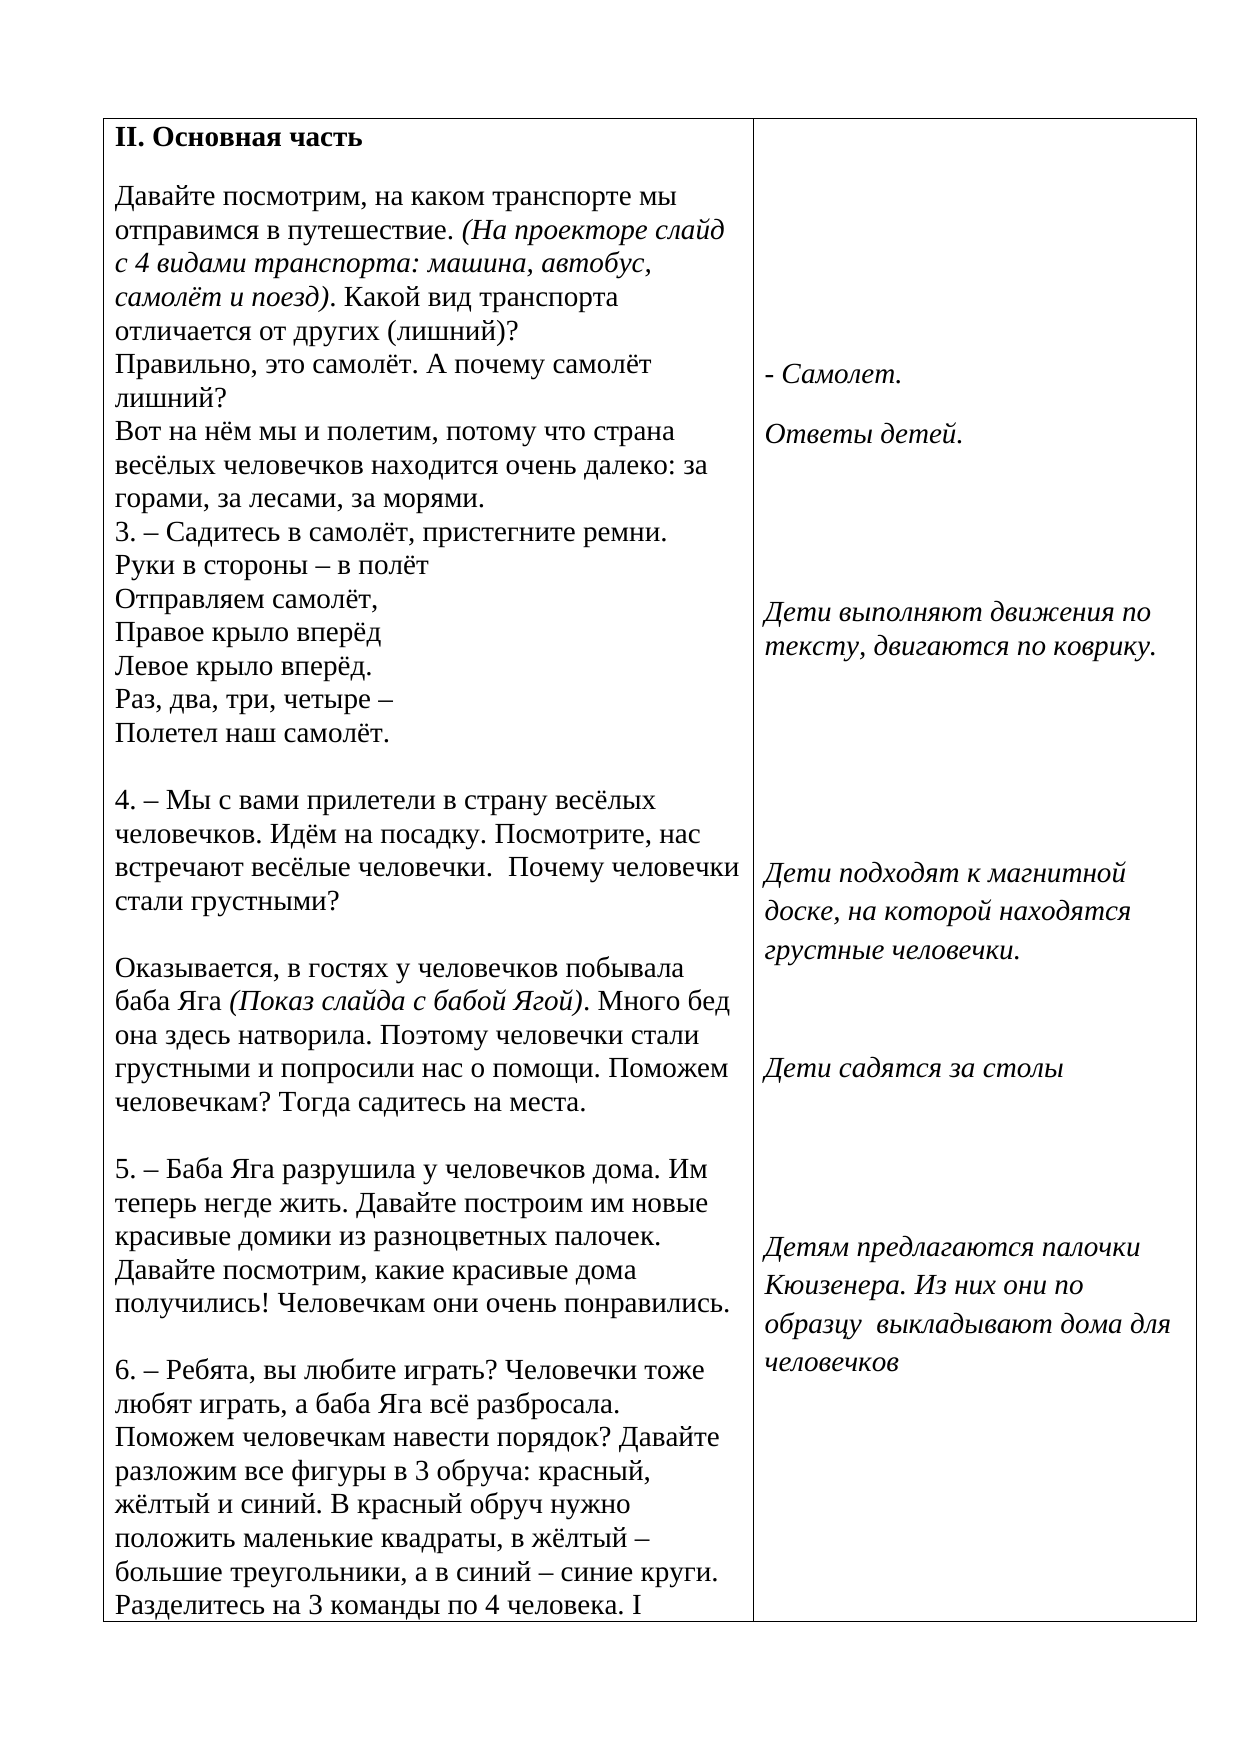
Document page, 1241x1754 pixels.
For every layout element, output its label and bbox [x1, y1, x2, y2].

table_cell [754, 119, 1196, 1621]
table_cell [104, 119, 753, 1621]
